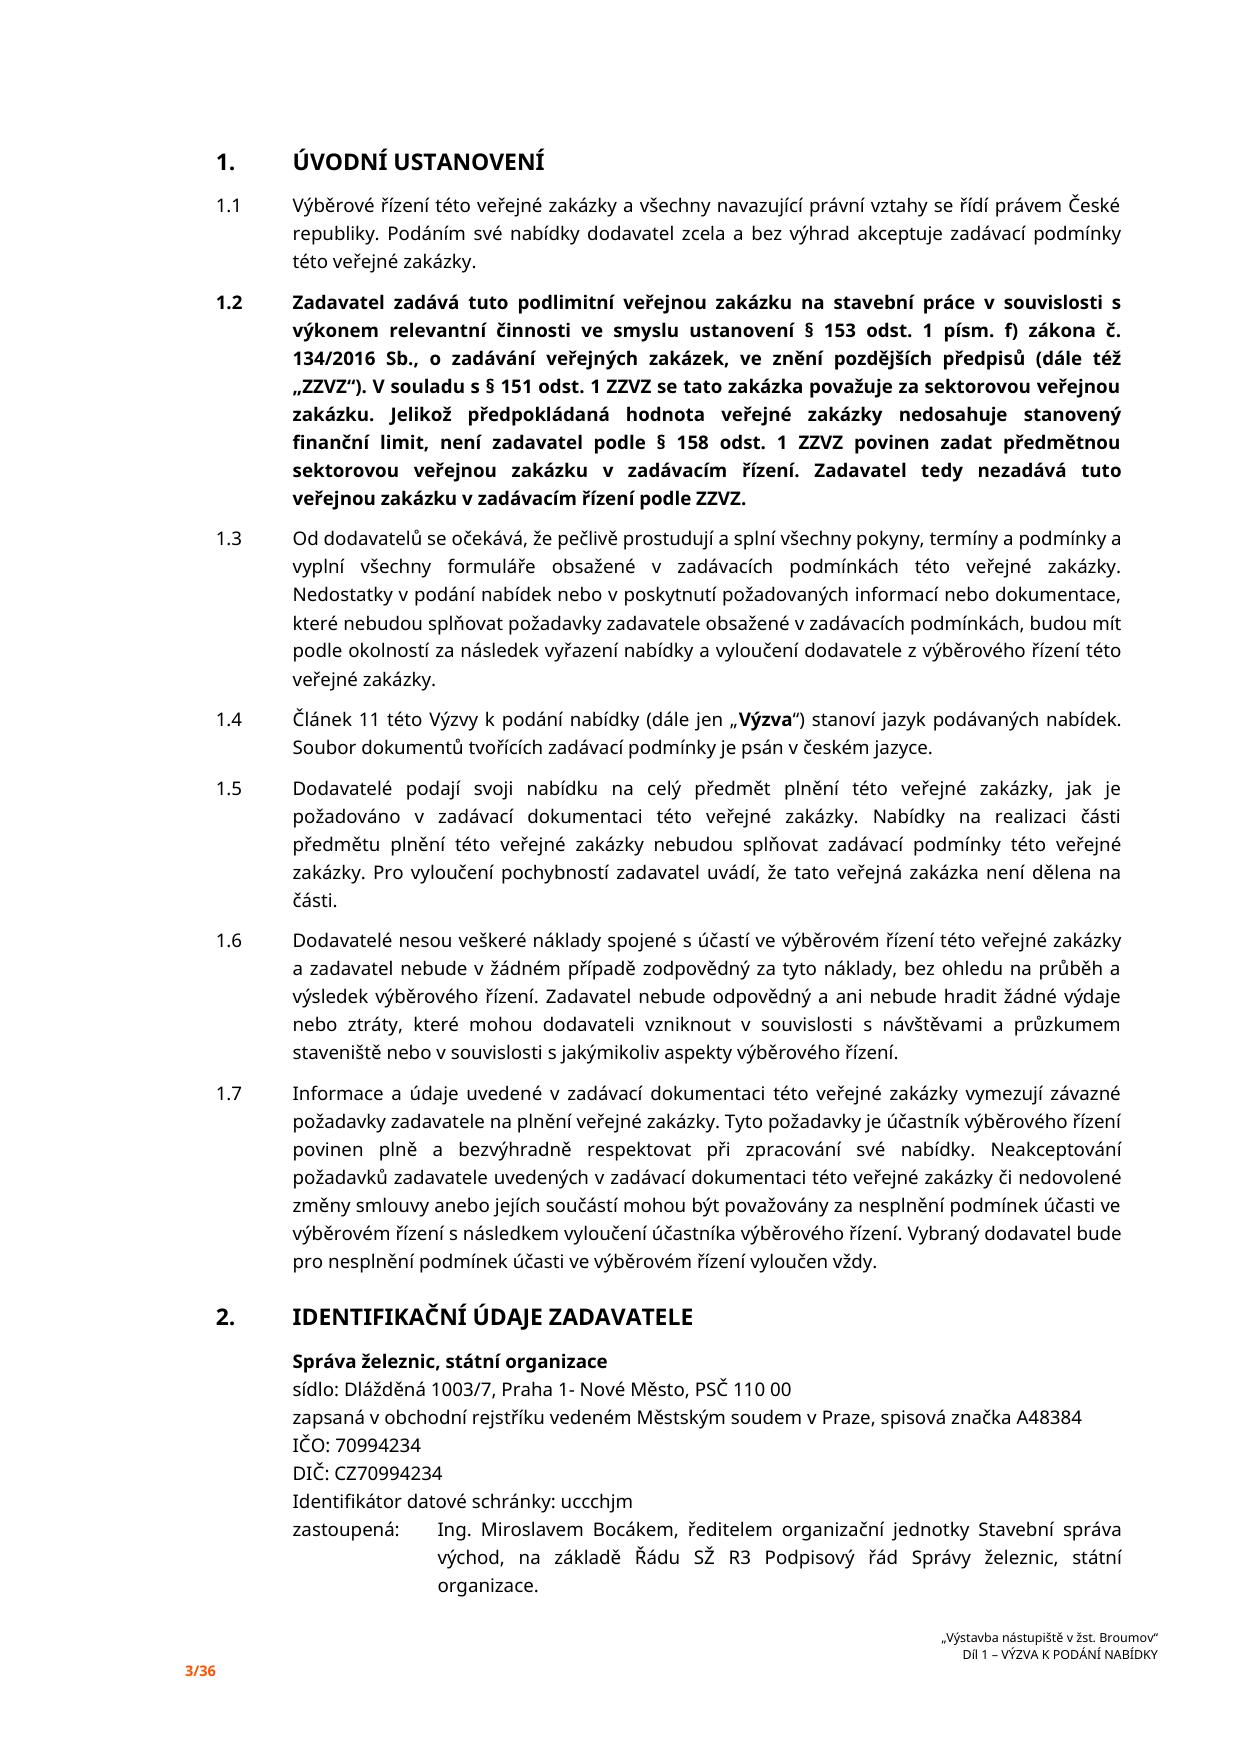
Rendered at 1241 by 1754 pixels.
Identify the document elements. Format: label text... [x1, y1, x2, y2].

text Dodavatelé podají svoji nabídku na celý předmět plnění této veřejné zakázky, jak je požadováno v zadávací dokumentaci této veřejné zakázky. Nabídky na realizaci části předmětu plnění této veřejné zakázky nebudou splňovat zadávací podmínky této veřejné zakázky. Pro vyloučení pochybností zadavatel uvádí, že tato veřejná zakázka není dělena na části. [216, 775, 1122, 912]
text Identifikátor datové schránky: uccchjm [292, 1488, 1122, 1514]
text Správa železnic, státní organizace [292, 1348, 1122, 1374]
text sídlo: Dlážděná 1003/7, Praha 1- Nové Město, PSČ 110 00 [292, 1376, 1122, 1402]
text Informace a údaje uvedené v zadávací dokumentaci této veřejné zakázky vymezují závazné požadavky zadavatele na plnění veřejné zakázky. Tyto požadavky je účastník výběrového řízení povinen plně a bezvýhradně respektovat při zpracování své nabídky. Neakceptování požadavků zadavatele uvedených v zadávací dokumentaci této veřejné zakázky či nedovolené změny smlouvy anebo jejích součástí mohou být považovány za nesplnění podmínek účasti ve výběrovém řízení s následkem vyloučení účastníka výběrového řízení. Vybraný dodavatel bude pro nesplnění podmínek účasti ve výběrovém řízení vyloučen vždy. [216, 1080, 1122, 1274]
text IDENTIFIKAČNÍ ÚDAJE ZADAVATELE [216, 1301, 1122, 1332]
text IČO: 70994234 [292, 1432, 1122, 1458]
text zastoupená: Ing. Miroslavem Bocákem, ředitelem organizační jednotky Stavební správa východ, na základě Řádu SŽ R3 Podpisový řád Správy železnic, státní organizace. [292, 1516, 1122, 1598]
text Dodavatelé nesou veškeré náklady spojené s účastí ve výběrovém řízení této veřejné zakázky a zadavatel nebude v žádném případě zodpovědný za tyto náklady, bez ohledu na průběh a výsledek výběrového řízení. Zadavatel nebude odpovědný a ani nebude hradit žádné výdaje nebo ztráty, které mohou dodavateli vzniknout v souvislosti s návštěvami a průzkumem staveniště nebo v souvislosti s jakýmikoliv aspekty výběrového řízení. [216, 927, 1122, 1065]
text DIČ: CZ70994234 [292, 1460, 1122, 1486]
text Od dodavatelů se očekává, že pečlivě prostudují a splní všechny pokyny, termíny a podmínky a vyplní všechny formuláře obsažené v zadávacích podmínkách této veřejné zakázky. Nedostatky v podání nabídek nebo v poskytnutí požadovaných informací nebo dokumentace, které nebudou splňovat požadavky zadavatele obsažené v zadávacích podmínkách, budou mít podle okolností za následek vyřazení nabídky a vyloučení dodavatele z výběrového řízení této veřejné zakázky. [216, 526, 1122, 691]
text zapsaná v obchodní rejstříku vedeném Městským soudem v Praze, spisová značka A48384 [292, 1404, 1122, 1430]
text Zadavatel zadává tuto podlimitní veřejnou zakázku na stavební práce v souvislosti s výkonem relevantní činnosti ve smyslu ustanovení § 153 odst. 1 písm. f) zákona č. 134/2016 Sb., o zadávání veřejných zakázek, ve znění pozdějších předpisů (dále též „ZZVZ“). V souladu s § 151 odst. 1 ZZVZ se tato zakázka považuje za sektorovou veřejnou zakázku. Jelikož předpokládaná hodnota veřejné zakázky nedosahuje stanovený finanční limit, není zadavatel podle § 158 odst. 1 ZZVZ povinen zadat předmětnou sektorovou veřejnou zakázku v zadávacím řízení. Zadavatel tedy nezadává tuto veřejnou zakázku v zadávacím řízení podle ZZVZ. [216, 289, 1122, 511]
text Článek 11 této Výzvy k podání nabídky (dále jen „Výzva“) stanoví jazyk podávaných nabídek. Soubor dokumentů tvořících zadávací podmínky je psán v českém jazyce. [216, 706, 1122, 760]
text ÚVODNÍ USTANOVENÍ [216, 146, 1122, 177]
text Výběrové řízení této veřejné zakázky a všechny navazující právní vztahy se řídí právem České republiky. Podáním své nabídky dodavatel zcela a bez výhrad akceptuje zadávací podmínky této veřejné zakázky. [216, 192, 1122, 274]
